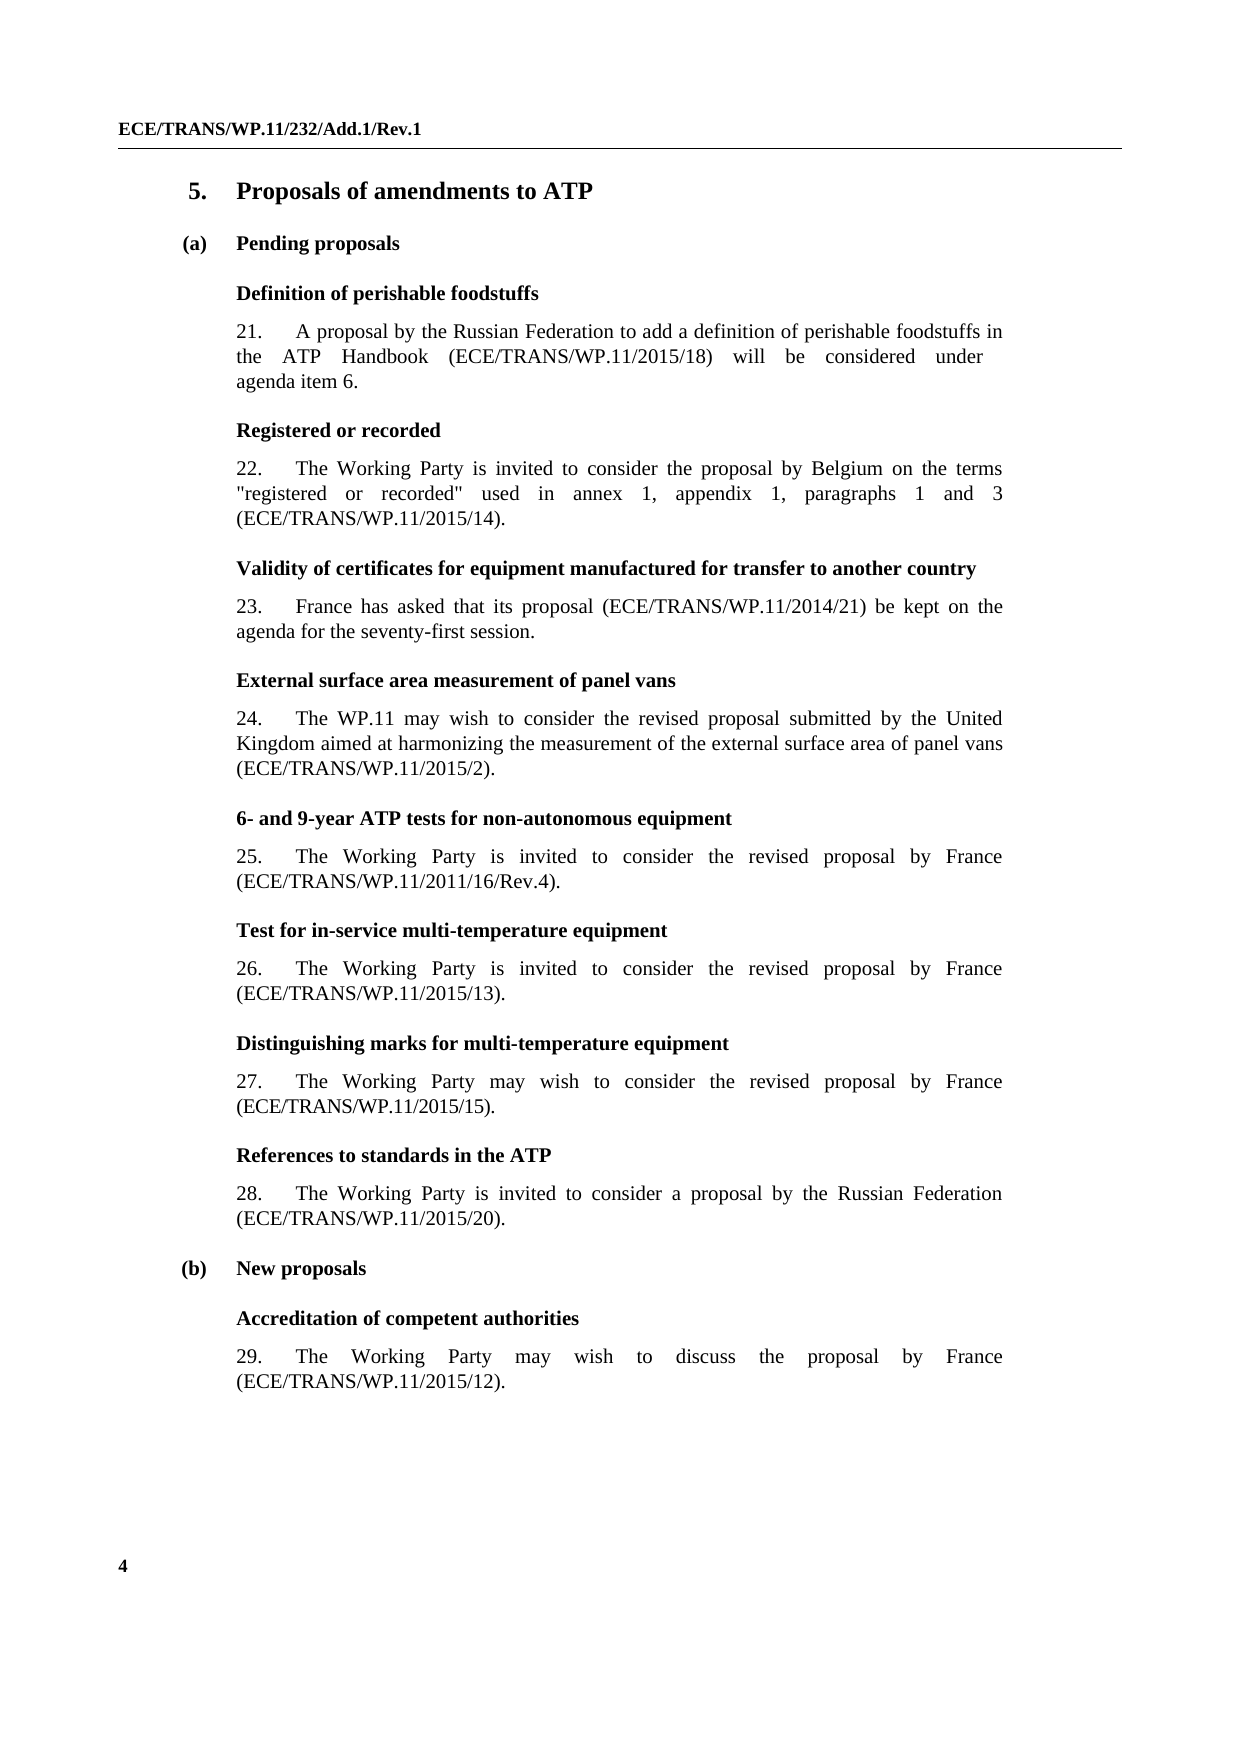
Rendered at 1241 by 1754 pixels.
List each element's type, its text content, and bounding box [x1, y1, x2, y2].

text 26. The Working Party is invited to consider the revised proposal by France (ECE/TRANS/WP.11/2015/13). [236, 955, 1004, 1005]
text Distinguishing marks for multi-temperature equipment [118, 1030, 1004, 1055]
text (b) New proposals [118, 1255, 1004, 1280]
text External surface area measurement of panel vans [118, 668, 1004, 693]
text 22. The Working Party is invited to consider the proposal by Belgium on the terms "registered or recorded" used in annex 1, appendix 1, paragraphs 1 and 3 (ECE/TRANS/WP.11/2015/14). [236, 455, 1004, 530]
text 23. France has asked that its proposal (ECE/TRANS/WP.11/2014/21) be kept on the agenda for the seventy-first session. [236, 593, 1004, 643]
text 24. The WP.11 may wish to consider the revised proposal submitted by the United Kingdom aimed at harmonizing the measurement of the external surface area of panel vans (ECE/TRANS/WP.11/2015/2). [236, 705, 1004, 780]
text 29. The Working Party may wish to discuss the proposal by France (ECE/TRANS/WP.11/2015/12). [236, 1343, 1004, 1393]
text 21. A proposal by the Russian Federation to add a definition of perishable foodstuffs in the ATP Handbook (ECE/TRANS/WP.11/2015/18) will be considered under agenda item 6. [236, 318, 1004, 393]
text Accreditation of competent authorities [118, 1305, 1004, 1330]
text Validity of certificates for equipment manufactured for transfer to another country [118, 555, 1004, 580]
text 27. The Working Party may wish to consider the revised proposal by France (ECE/TRANS/WP.11/2015/15). [236, 1068, 1004, 1118]
text 5. Proposals of amendments to ATP [118, 177, 1004, 205]
text Definition of perishable foodstuffs [118, 280, 1004, 305]
text 28. The Working Party is invited to consider a proposal by the Russian Federation (ECE/TRANS/WP.11/2015/20). [236, 1180, 1004, 1230]
text (a) Pending proposals [118, 230, 1004, 255]
text 6- and 9-year ATP tests for non-autonomous equipment [118, 805, 1004, 830]
text References to standards in the ATP [118, 1143, 1004, 1168]
text Registered or recorded [236, 418, 1004, 443]
text 25. The Working Party is invited to consider the revised proposal by France (ECE/TRANS/WP.11/2011/16/Rev.4). [236, 843, 1004, 893]
text Test for in-service multi-temperature equipment [118, 918, 1004, 943]
